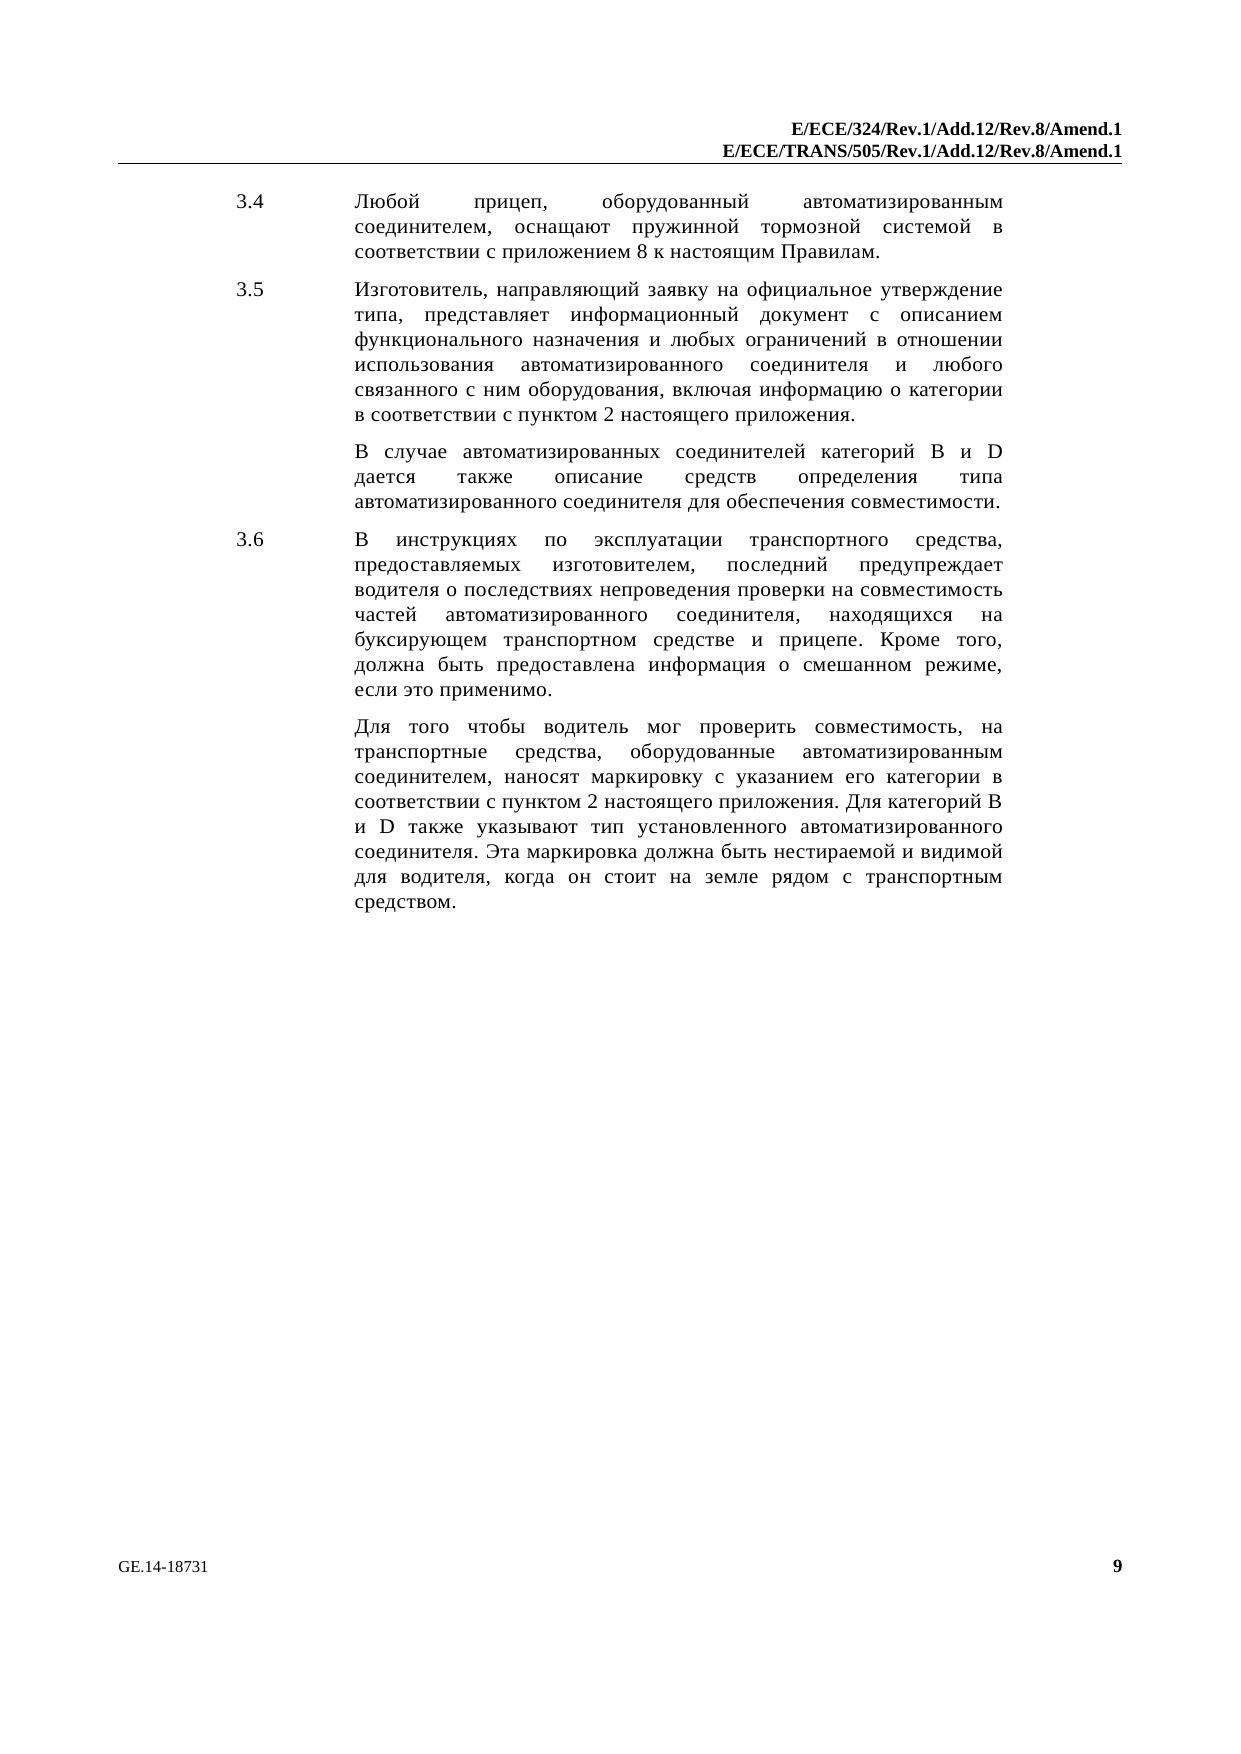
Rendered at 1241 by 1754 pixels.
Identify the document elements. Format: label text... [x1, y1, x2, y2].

text 3.4 Любой прицеп, оборудованный автоматизированным соединителем, оснащают пружинной тормозной системой в соответствии с приложением 8 к настоящим Правилам. [236, 188, 1004, 263]
text Для того чтобы водитель мог проверить совместимость, на транспортные средства, оборудованные автоматизированным соединителем, наносят маркировку с указанием его категории в соответствии с пунктом 2 настоящего приложения. Для категорий B и D также указывают тип установленного автоматизированного соединителя. Эта маркировка должна быть нестираемой и видимой для водителя, когда он стоит на земле рядом с транспортным средством. [236, 713, 1004, 913]
text 3.6 В инструкциях по эксплуатации транспортного средства, предоставляемых изготовителем, последний предупреждает водителя о последствиях непроведения проверки на совместимость частей автоматизированного соединителя, находящихся на буксирующем транспортном средстве и прицепе. Кроме того, должна быть предоставлена информация о смешанном режиме, если это применимо. [236, 526, 1004, 701]
text 3.5 Изготовитель, направляющий заявку на официальное утверждение типа, представляет информационный документ с описанием функционального назначения и любых ограничений в отношении использования автоматизированного соединителя и любого связанного с ним оборудования, включая информацию о категории в соответствии с пунктом 2 настоящего приложения. [236, 276, 1004, 426]
text В случае автоматизированных соединителей категорий B и D дается также описание средств определения типа автоматизированного соединителя для обеспечения совместимости. [236, 438, 1004, 513]
